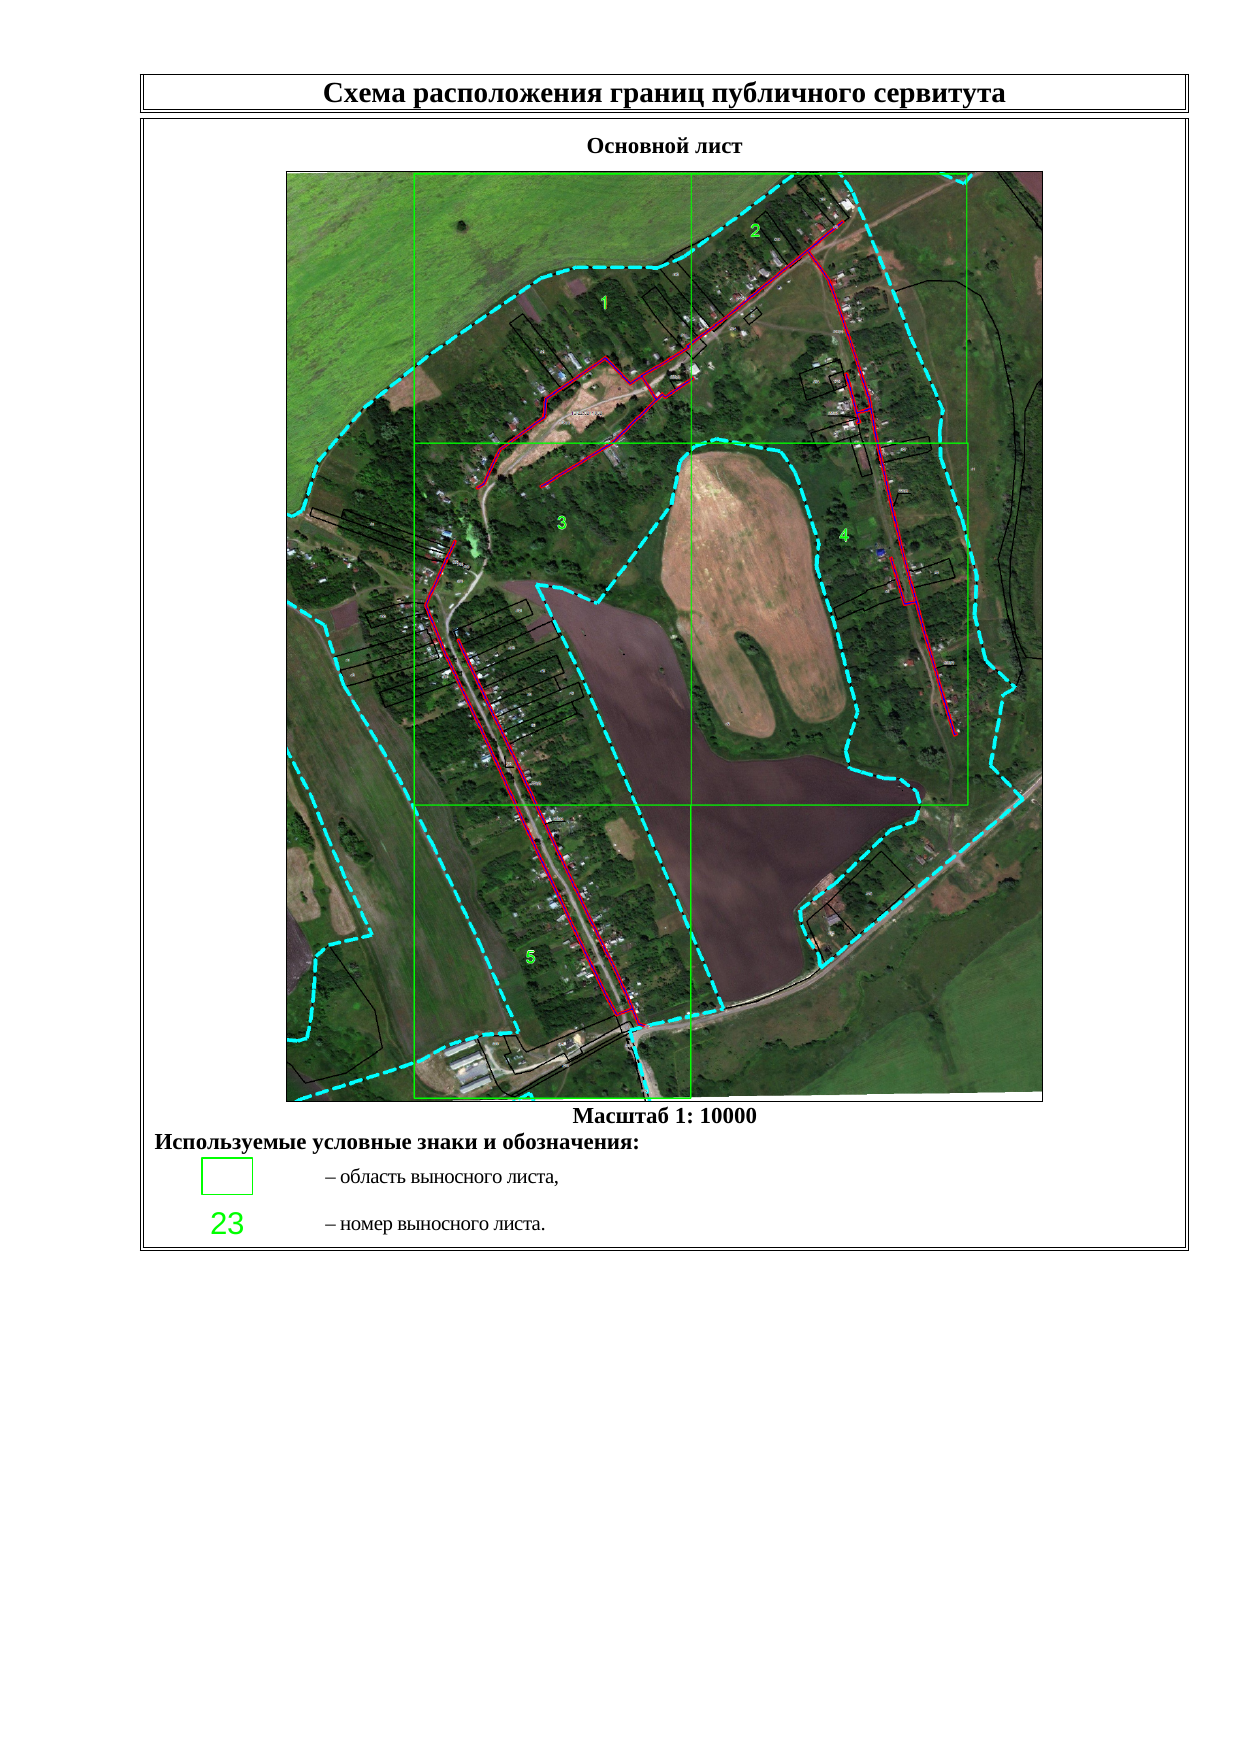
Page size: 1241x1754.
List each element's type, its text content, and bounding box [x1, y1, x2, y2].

table_cell Масштаб 1: 10000 [144, 1102, 1185, 1128]
table_header Основной лист [144, 119, 1185, 1102]
table_cell [144, 1198, 313, 1247]
picture [287, 172, 1042, 1101]
table_cell [144, 1155, 313, 1198]
table_cell – область выносного листа, [313, 1155, 1185, 1198]
table_cell Используемые условные знаки и обозначения: [144, 1128, 1185, 1154]
table_cell – номер выносного листа. [313, 1198, 1185, 1247]
